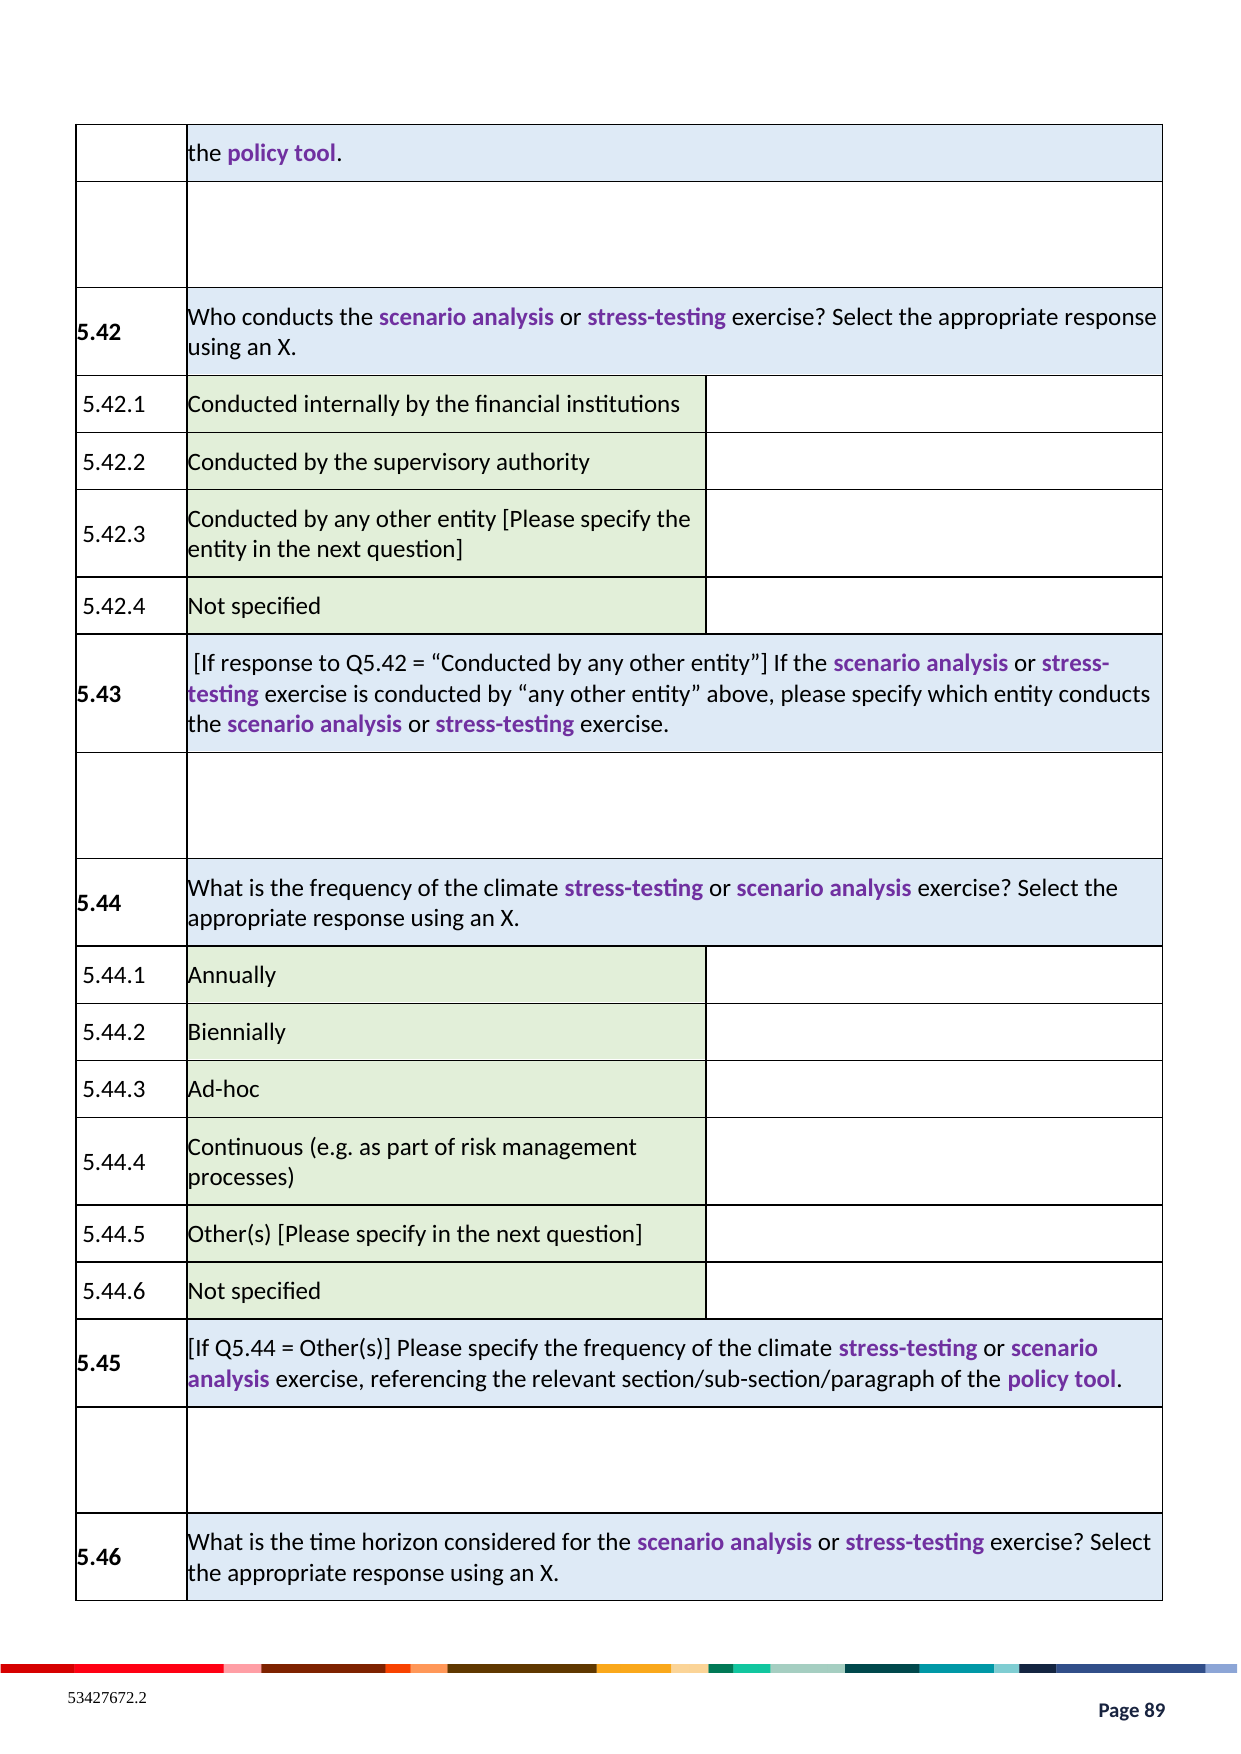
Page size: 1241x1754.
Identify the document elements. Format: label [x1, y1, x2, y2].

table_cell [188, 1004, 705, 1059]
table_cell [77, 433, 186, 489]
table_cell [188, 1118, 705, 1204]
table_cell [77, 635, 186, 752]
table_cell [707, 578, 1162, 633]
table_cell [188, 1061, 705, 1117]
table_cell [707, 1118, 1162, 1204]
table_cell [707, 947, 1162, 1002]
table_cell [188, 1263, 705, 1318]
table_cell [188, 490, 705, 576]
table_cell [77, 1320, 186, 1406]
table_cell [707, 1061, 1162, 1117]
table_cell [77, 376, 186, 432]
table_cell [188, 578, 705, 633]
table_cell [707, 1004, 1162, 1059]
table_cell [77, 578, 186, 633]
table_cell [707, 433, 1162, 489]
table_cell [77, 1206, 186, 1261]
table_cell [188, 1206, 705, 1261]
picture [0, 1664, 1236, 1673]
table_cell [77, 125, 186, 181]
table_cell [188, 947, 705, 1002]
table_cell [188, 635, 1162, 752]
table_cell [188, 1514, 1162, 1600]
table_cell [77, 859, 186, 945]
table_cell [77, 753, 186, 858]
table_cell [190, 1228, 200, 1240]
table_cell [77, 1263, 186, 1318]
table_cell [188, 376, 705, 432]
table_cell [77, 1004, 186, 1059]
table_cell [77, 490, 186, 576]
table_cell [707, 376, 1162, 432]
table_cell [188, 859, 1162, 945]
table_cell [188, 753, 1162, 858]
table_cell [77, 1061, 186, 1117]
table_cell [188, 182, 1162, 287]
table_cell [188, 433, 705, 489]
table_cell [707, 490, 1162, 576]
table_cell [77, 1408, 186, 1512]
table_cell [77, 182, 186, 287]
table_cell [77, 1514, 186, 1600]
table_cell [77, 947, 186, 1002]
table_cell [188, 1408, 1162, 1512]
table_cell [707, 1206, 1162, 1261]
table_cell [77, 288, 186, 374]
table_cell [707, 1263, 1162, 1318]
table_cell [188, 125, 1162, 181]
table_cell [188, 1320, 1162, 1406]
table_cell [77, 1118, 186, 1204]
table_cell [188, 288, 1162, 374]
